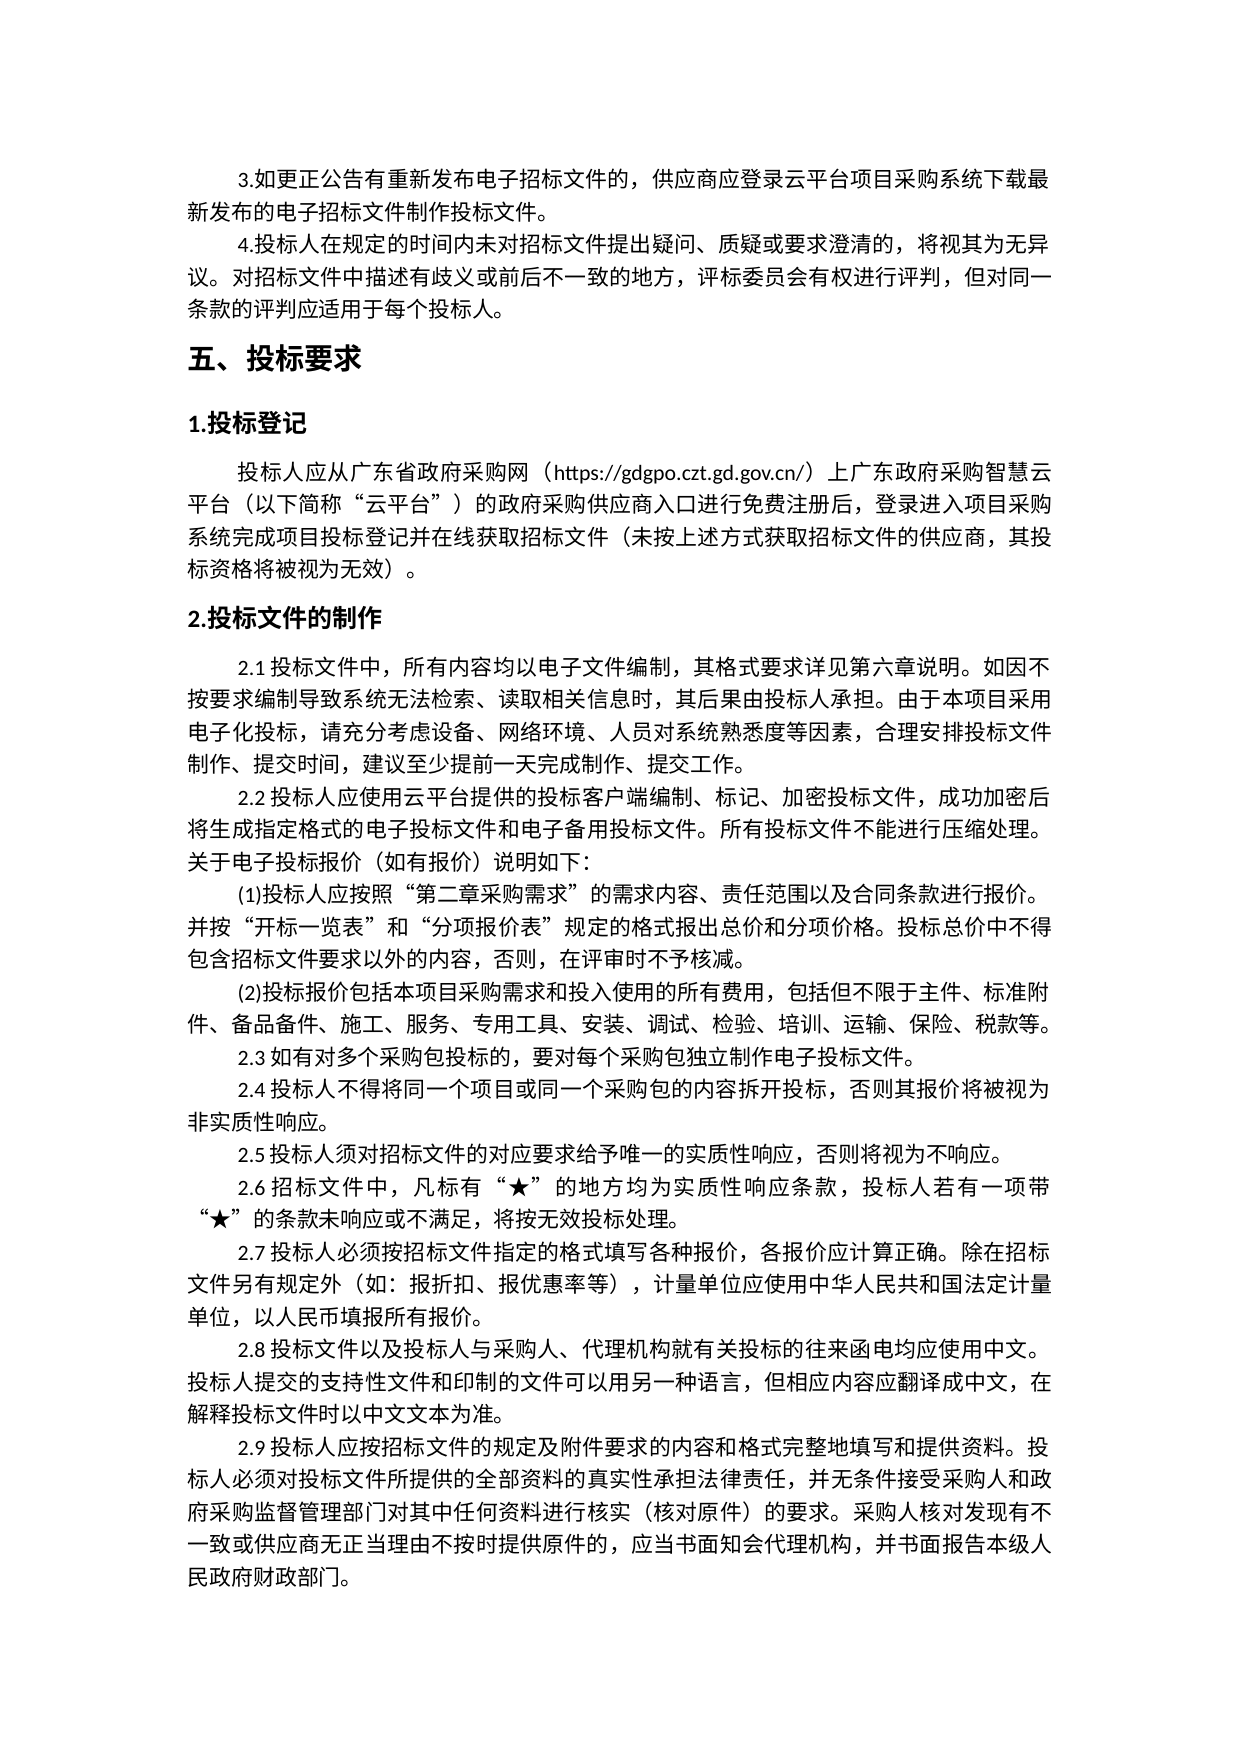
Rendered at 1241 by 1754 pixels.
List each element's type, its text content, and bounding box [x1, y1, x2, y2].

text 4.投标人在规定的时间内未对招标文件提出疑问、质疑或要求澄清的，将视其为无异议。对招标文件中描述有歧义或前后不一致的地方，评标委员会有权进行评判，但对同一条款的评判应适用于每个投标人。 [187, 227, 1053, 324]
text 2.6招标文件中，凡标有“★”的地方均为实质性响应条款，投标人若有一项带“★”的条款未响应或不满足，将按无效投标处理。 [187, 1169, 1053, 1234]
text 2.2投标人应使用云平台提供的投标客户端编制、标记、加密投标文件，成功加密后将生成指定格式的电子投标文件和电子备用投标文件。所有投标文件不能进行压缩处理。关于电子投标报价（如有报价）说明如下： [187, 779, 1053, 877]
text 投标人应从广东省政府采购网（https://gdgpo.czt.gd.gov.cn/）上广东政府采购智慧云平台（以下简称“云平台”）的政府采购供应商入口进行免费注册后，登录进入项目采购系统完成项目投标登记并在线获取招标文件（未按上述方式获取招标文件的供应商，其投标资格将被视为无效）。 [187, 454, 1053, 584]
text 1.投标登记 [187, 389, 1053, 454]
text 2.8投标文件以及投标人与采购人、代理机构就有关投标的往来函电均应使用中文。投标人提交的支持性文件和印制的文件可以用另一种语言，但相应内容应翻译成中文，在解释投标文件时以中文文本为准。 [187, 1332, 1053, 1429]
text (1)投标人应按照“第二章采购需求”的需求内容、责任范围以及合同条款进行报价。并按“开标一览表”和“分项报价表”规定的格式报出总价和分项价格。投标总价中不得包含招标文件要求以外的内容，否则，在评审时不予核减。 [187, 877, 1053, 974]
text 2.4投标人不得将同一个项目或同一个采购包的内容拆开投标，否则其报价将被视为非实质性响应。 [187, 1072, 1053, 1137]
text 2.9投标人应按招标文件的规定及附件要求的内容和格式完整地填写和提供资料。投标人必须对投标文件所提供的全部资料的真实性承担法律责任，并无条件接受采购人和政府采购监督管理部门对其中任何资料进行核实（核对原件）的要求。采购人核对发现有不一致或供应商无正当理由不按时提供原件的，应当书面知会代理机构，并书面报告本级人民政府财政部门。 [187, 1429, 1053, 1592]
text 五、投标要求 [187, 324, 1053, 389]
text 2.5投标人须对招标文件的对应要求给予唯一的实质性响应，否则将视为不响应。 [187, 1137, 1053, 1169]
text 3.如更正公告有重新发布电子招标文件的，供应商应登录云平台项目采购系统下载最新发布的电子招标文件制作投标文件。 [187, 162, 1053, 227]
text 2.1投标文件中，所有内容均以电子文件编制，其格式要求详见第六章说明。如因不按要求编制导致系统无法检索、读取相关信息时，其后果由投标人承担。由于本项目采用电子化投标，请充分考虑设备、网络环境、人员对系统熟悉度等因素，合理安排投标文件制作、提交时间，建议至少提前一天完成制作、提交工作。 [187, 649, 1053, 779]
text 2.7投标人必须按招标文件指定的格式填写各种报价，各报价应计算正确。除在招标文件另有规定外（如：报折扣、报优惠率等），计量单位应使用中华人民共和国法定计量单位，以人民币填报所有报价。 [187, 1234, 1053, 1332]
text (2)投标报价包括本项目采购需求和投入使用的所有费用，包括但不限于主件、标准附件、备品备件、施工、服务、专用工具、安装、调试、检验、培训、运输、保险、税款等。 [187, 974, 1053, 1039]
text 2.投标文件的制作 [187, 584, 1053, 649]
text 2.3 如有对多个采购包投标的，要对每个采购包独立制作电子投标文件。 [187, 1039, 1053, 1072]
